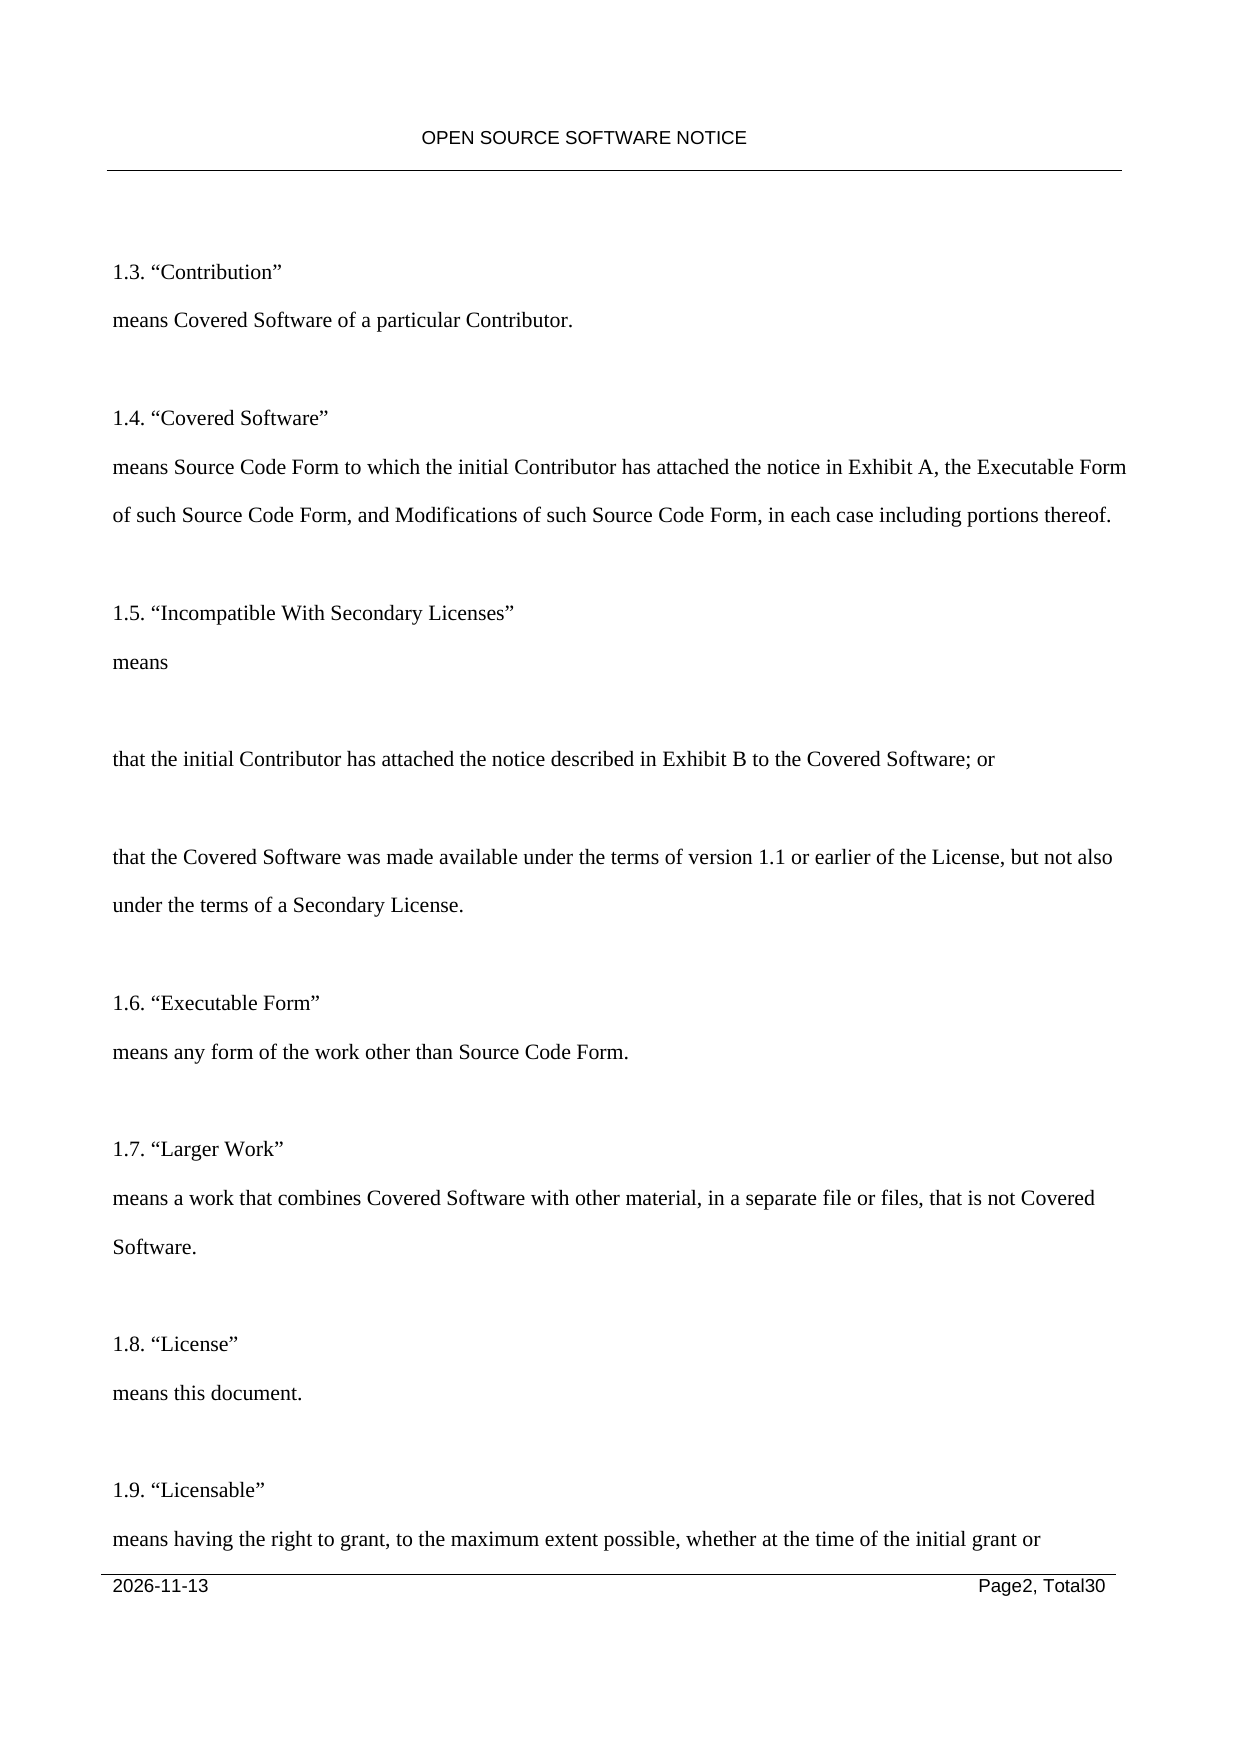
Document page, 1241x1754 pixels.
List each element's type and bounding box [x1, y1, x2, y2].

text [112, 206, 1128, 1555]
